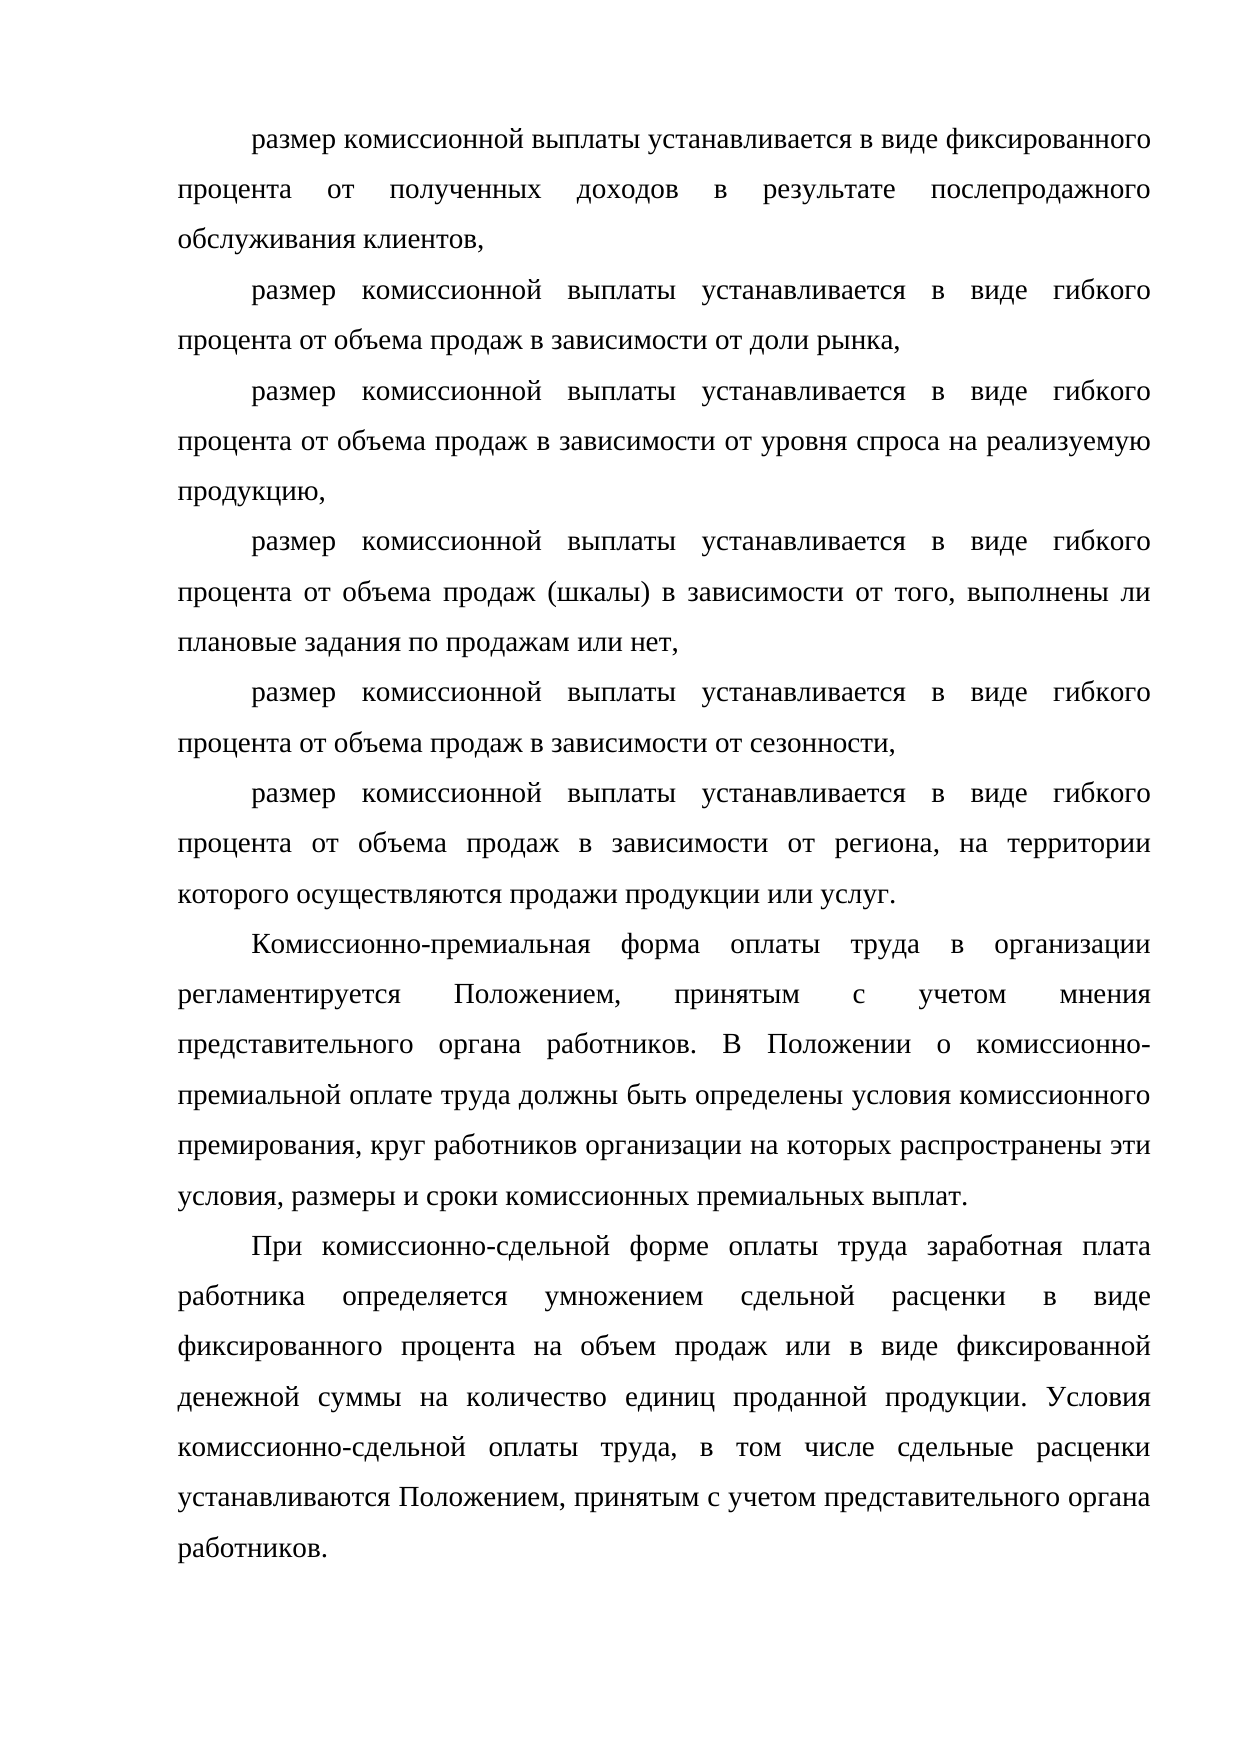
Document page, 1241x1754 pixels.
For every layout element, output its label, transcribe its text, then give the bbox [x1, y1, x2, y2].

text размер комиссионной выплаты устанавливается в виде гибкого процента от объема продаж в зависимости от сезонности, [177, 674, 1152, 758]
text Комиссионно-премиальная форма оплаты труда в организации регламентируется Положением, принятым с учетом мнения представительного органа работников. В Положении о комиссионно-премиальной оплате труда должны быть определены условия комиссионного премирования, круг работников организации на которых распространены эти условия, размеры и сроки комиссионных премиальных выплат. [177, 926, 1152, 1211]
text размер комиссионной выплаты устанавливается в виде гибкого процента от объема продаж в зависимости от уровня спроса на реализуемую продукцию, [177, 373, 1152, 507]
text При комиссионно-сдельной форме оплаты труда заработная плата работника определяется умножением сдельной расценки в виде фиксированного процента на объем продаж или в виде фиксированной денежной суммы на количество единиц проданной продукции. Условия комиссионно-сдельной оплаты труда, в том числе сдельные расценки устанавливаются Положением, принятым с учетом представительного органа работников. [177, 1228, 1152, 1563]
text размер комиссионной выплаты устанавливается в виде гибкого процента от объема продаж (шкалы) в зависимости от того, выполнены ли плановые задания по продажам или нет, [177, 523, 1152, 658]
text размер комиссионной выплаты устанавливается в виде фиксированного процента от полученных доходов в результате послепродажного обслуживания клиентов, [177, 121, 1152, 255]
text размер комиссионной выплаты устанавливается в виде гибкого процента от объема продаж в зависимости от региона, на территории которого осуществляются продажи продукции или услуг. [177, 775, 1152, 909]
text размер комиссионной выплаты устанавливается в виде гибкого процента от объема продаж в зависимости от доли рынка, [177, 272, 1152, 356]
